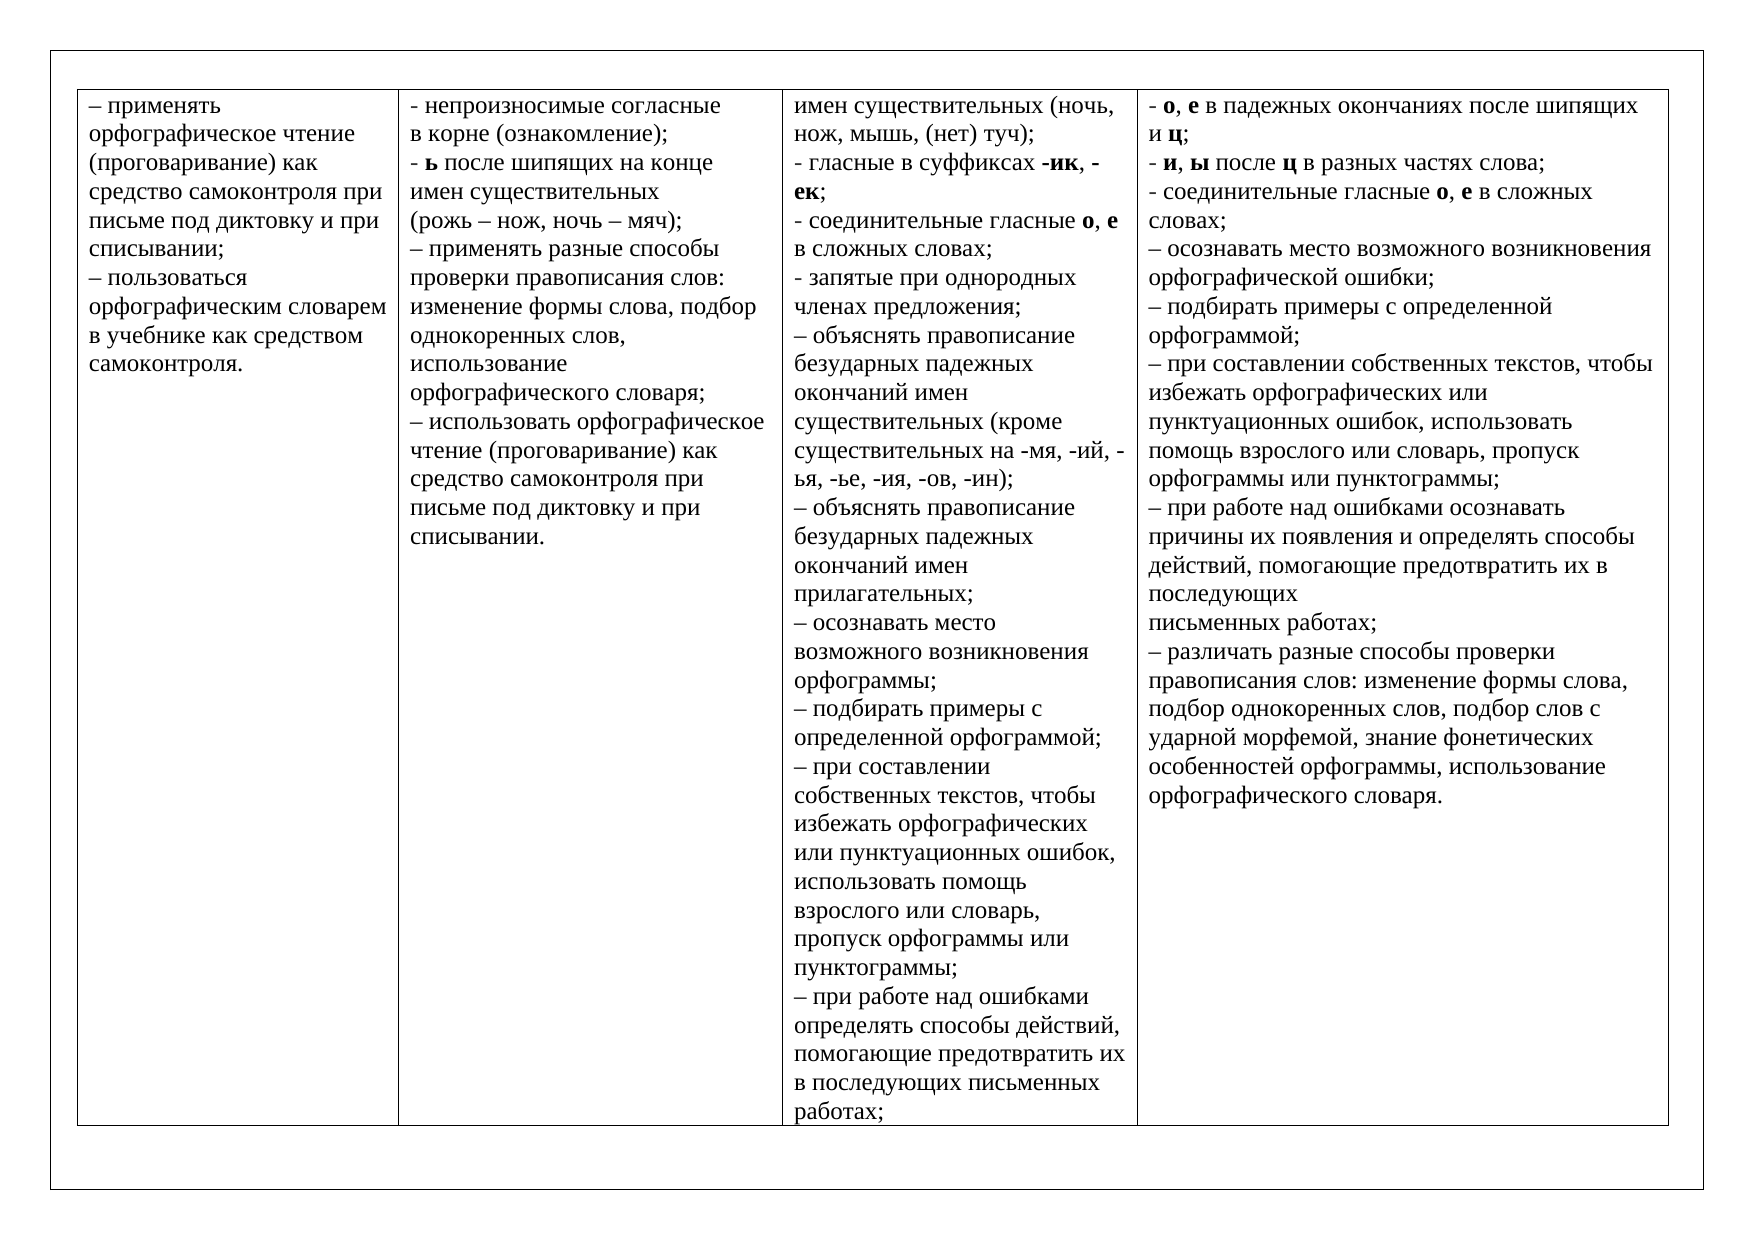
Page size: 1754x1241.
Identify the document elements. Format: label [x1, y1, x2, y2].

table_cell [78, 90, 398, 1125]
table_cell [399, 90, 782, 1125]
table_cell [1138, 90, 1668, 1125]
table_cell [783, 90, 1137, 1125]
